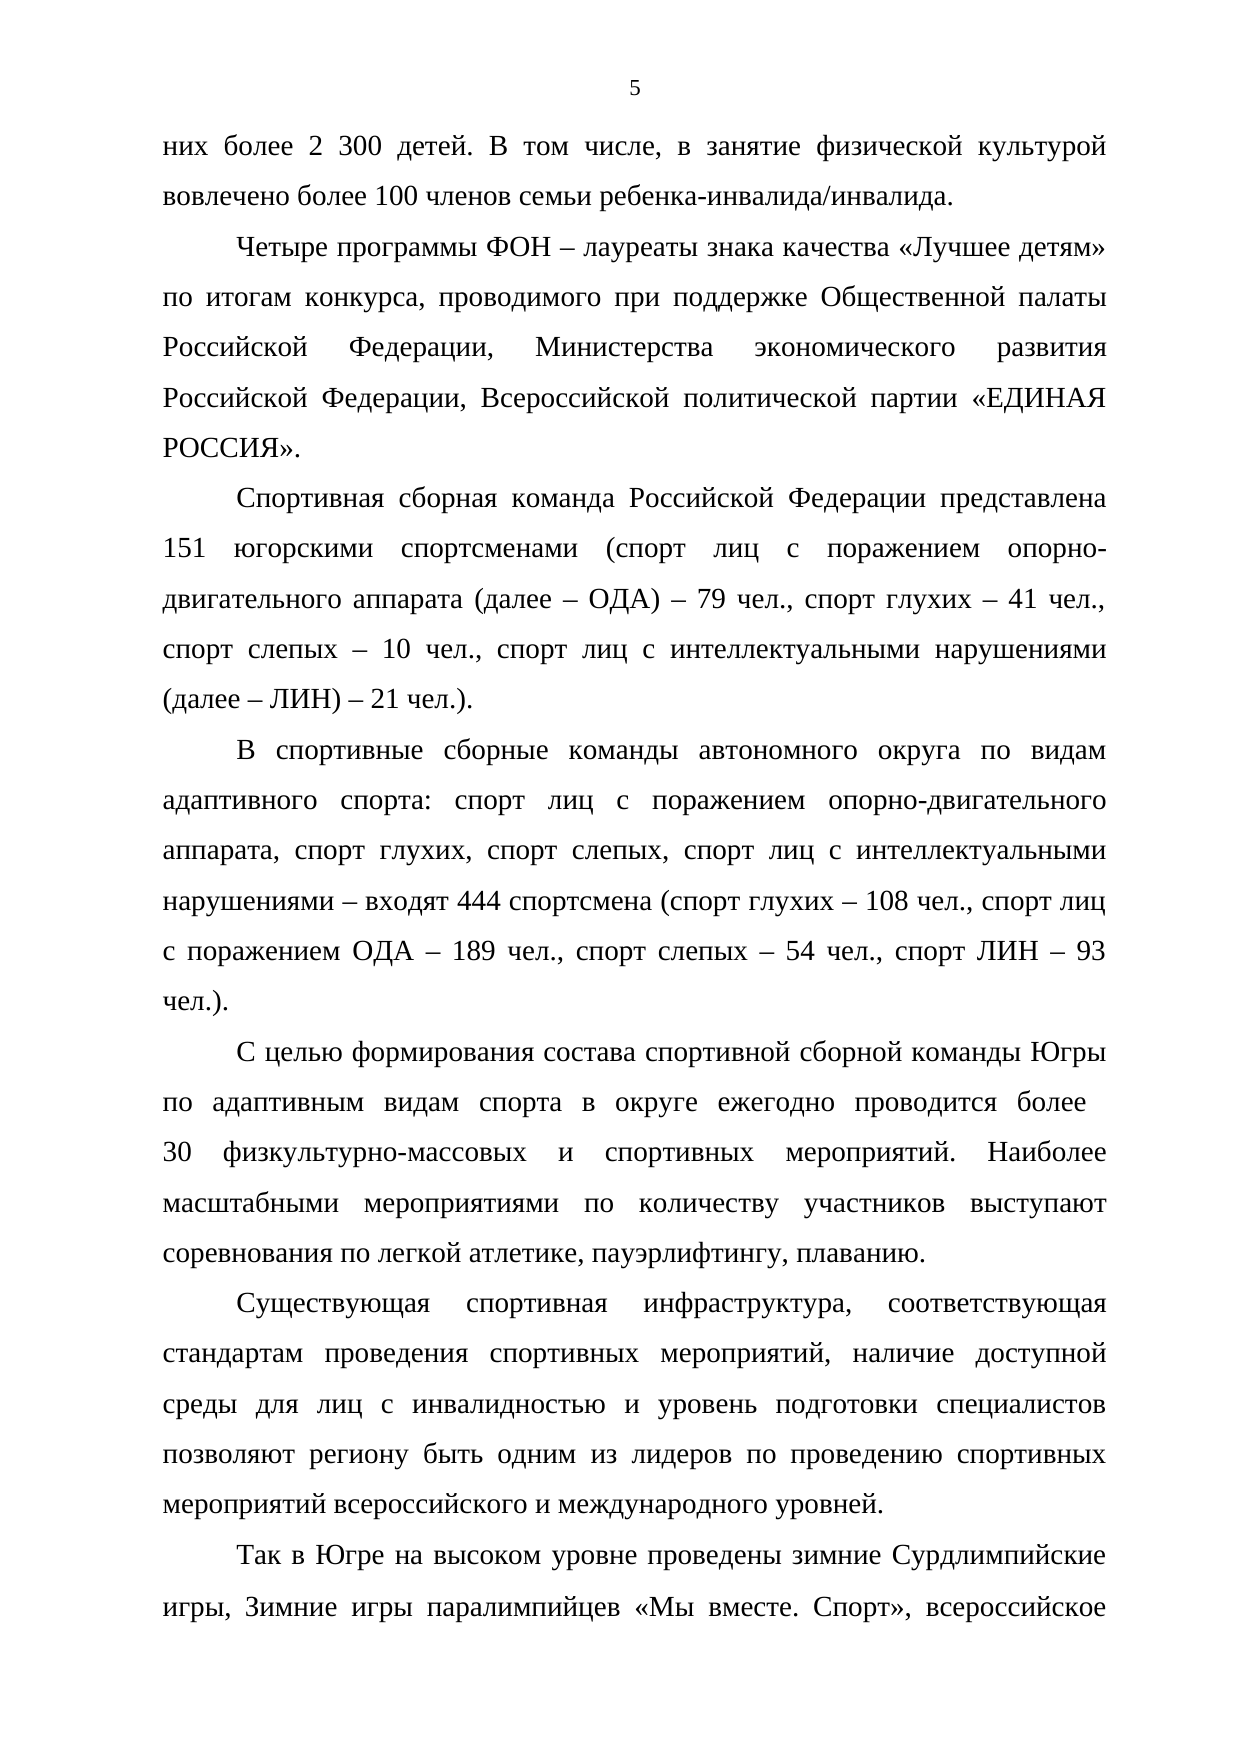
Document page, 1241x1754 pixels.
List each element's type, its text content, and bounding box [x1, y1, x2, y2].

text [162, 1537, 1107, 1624]
text Четыре программы ФОН – лауреаты знака качества «Лучшее детям» по итогам конкурса, проводимого при поддержке Общественной палаты Российской Федерации, Министерства экономического развития Российской Федерации, Всероссийской политической партии «ЕДИНАЯ РОССИЯ». [162, 229, 1107, 463]
text В спортивные сборные команды автономного округа по видам адаптивного спорта: спорт лиц с поражением опорно-двигательного аппарата, спорт глухих, спорт слепых, спорт лиц с интеллектуальными нарушениями – входят 444 спортсмена (спорт глухих – 108 чел., спорт лиц с поражением ОДА – 189 чел., спорт слепых – 54 чел., спорт ЛИН – 93 чел.). [162, 732, 1107, 1017]
list Существующая спортивная инфраструктура, соответствующая стандартам проведения спортивных мероприятий, наличие доступной среды для лиц с инвалидностью и уровень подготовки специалистов позволяют региону быть одним из лидеров по проведению спортивных мероприятий всероссийского и международного уровней. [162, 1285, 1107, 1520]
text Спортивная сборная команда Российской Федерации представлена 151 югорскими спортсменами (спорт лиц с поражением опорно-двигательного аппарата (далее – ОДА) – 79 чел., спорт глухих – 41 чел., спорт слепых – 10 чел., спорт лиц с интеллектуальными нарушениями (далее – ЛИН) – 21 чел.). [162, 480, 1107, 715]
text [162, 128, 1107, 212]
text С целью формирования состава спортивной сборной команды Югры по адаптивным видам спорта в округе ежегодно проводится более 30 физкультурно-массовых и спортивных мероприятий. Наиболее масштабными мероприятиями по количеству участников выступают соревнования по легкой атлетике, пауэрлифтингу, плаванию. [162, 1034, 1107, 1268]
